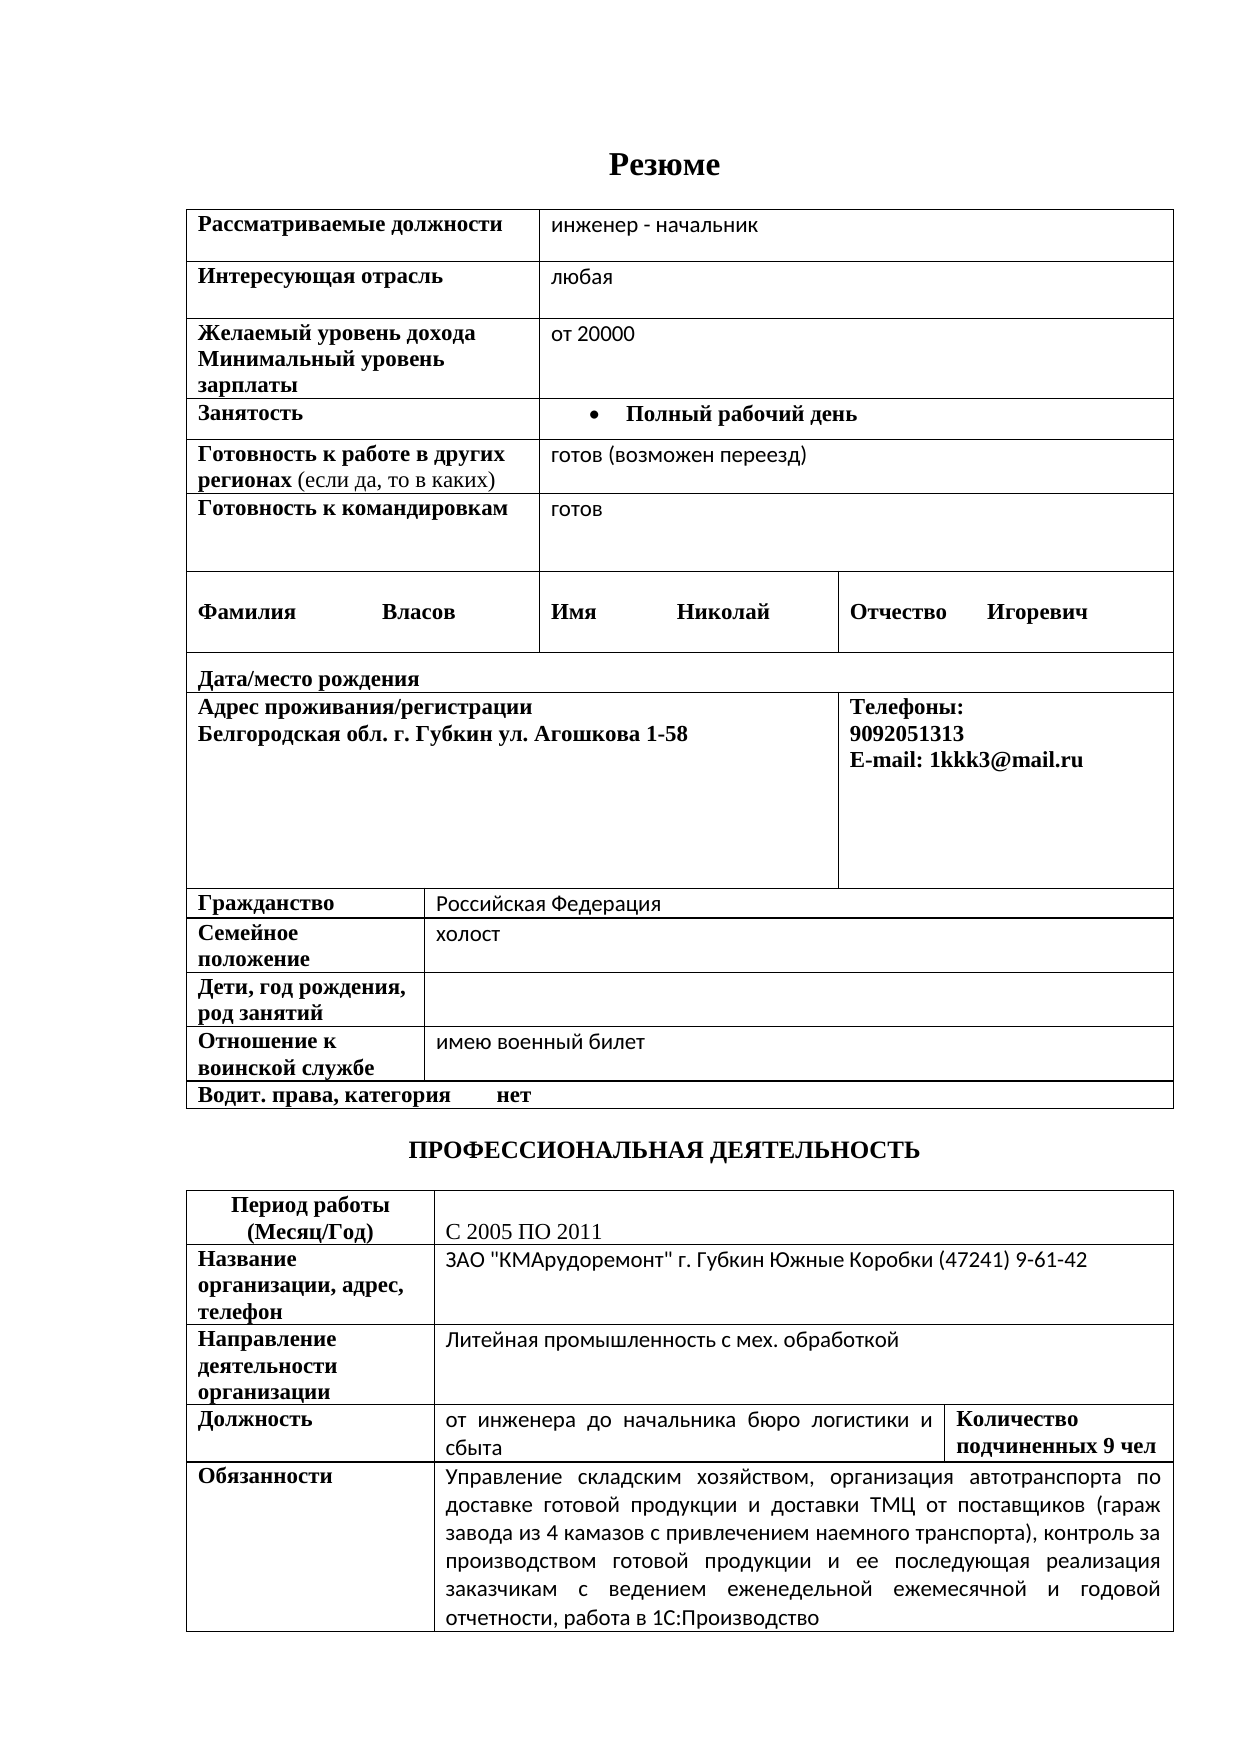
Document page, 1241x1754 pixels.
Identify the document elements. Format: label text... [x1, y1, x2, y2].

table_cell от 20000 [540, 319, 1173, 398]
text ПРОФЕССИОНАЛЬНАЯ ДЕЯТЕЛЬНОСТЬ [177, 1135, 1152, 1164]
table_cell Отчество Игоревич [839, 572, 1173, 652]
table_cell Обязанности [187, 1463, 434, 1631]
table_cell Российская Федерация [425, 889, 1173, 917]
table_cell Телефоны: 9092051313 E-mail: 1kkk3@mail.ru [839, 693, 1173, 888]
table_header С 2005 ПО 2011 [435, 1191, 1173, 1244]
table_cell Название организации, адрес, телефон [187, 1245, 434, 1324]
table_cell любая [540, 262, 1173, 318]
table_cell ЗАО "КМАрудоремонт" г. Губкин Южные Коробки (47241) 9-61-42 [435, 1245, 1173, 1324]
table_cell Направление деятельности организации [187, 1325, 434, 1404]
table_cell Интересующая отрасль [187, 262, 539, 318]
table_header инженер - начальник [540, 210, 1173, 261]
table_cell готов [540, 494, 1173, 571]
table_cell Имя Николай [540, 572, 838, 652]
table_cell Количество подчиненных 9 чел [945, 1405, 1173, 1461]
table_cell Дата/место рождения [187, 653, 1173, 692]
table_cell имею военный билет [425, 1027, 1173, 1080]
table_cell Адрес проживания/регистрации Белгородская обл. г. Губкин ул. Агошкова 1-58 [187, 693, 838, 888]
table_cell Дети, год рождения, род занятий [187, 973, 424, 1026]
table_cell Управление складским хозяйством, организация автотранспорта по доставке готовой продукции и доставки ТМЦ от поставщиков (гараж завода из 4 камазов с привлечением наемного транспорта), контроль за производством готовой продукции и ее последующая реализация заказчикам с ведением еженедельной ежемесячной и годовой отчетности, работа в 1С:Производство [435, 1463, 1173, 1631]
table_cell Литейная промышленность с мех. обработкой [435, 1325, 1173, 1404]
table_cell Желаемый уровень дохода Минимальный уровень зарплаты [187, 319, 539, 398]
table_cell Готовность к командировкам [187, 494, 539, 571]
table_cell Водит. права, категория нет [187, 1082, 1173, 1108]
text Резюме [177, 144, 1152, 183]
table_cell холост [425, 919, 1173, 971]
table_cell Готовность к работе в других регионах (если да, то в каких) [187, 440, 539, 493]
table_cell Гражданство [187, 889, 424, 917]
table_cell Полный рабочий день [540, 399, 1173, 439]
table_header Период работы (Месяц/Год) [187, 1191, 434, 1244]
table_cell Отношение к воинской службе [187, 1027, 424, 1080]
table_cell Должность [187, 1405, 434, 1461]
table_cell Фамилия Власов [187, 572, 539, 652]
table_cell Занятость [187, 399, 539, 439]
table_header Рассматриваемые должности [187, 210, 539, 261]
table_cell [425, 973, 1173, 1026]
table_cell от инженера до начальника бюро логистики и сбыта [435, 1405, 944, 1461]
table_cell готов (возможен переезд) [540, 440, 1173, 493]
table_cell Семейное положение [187, 919, 424, 971]
